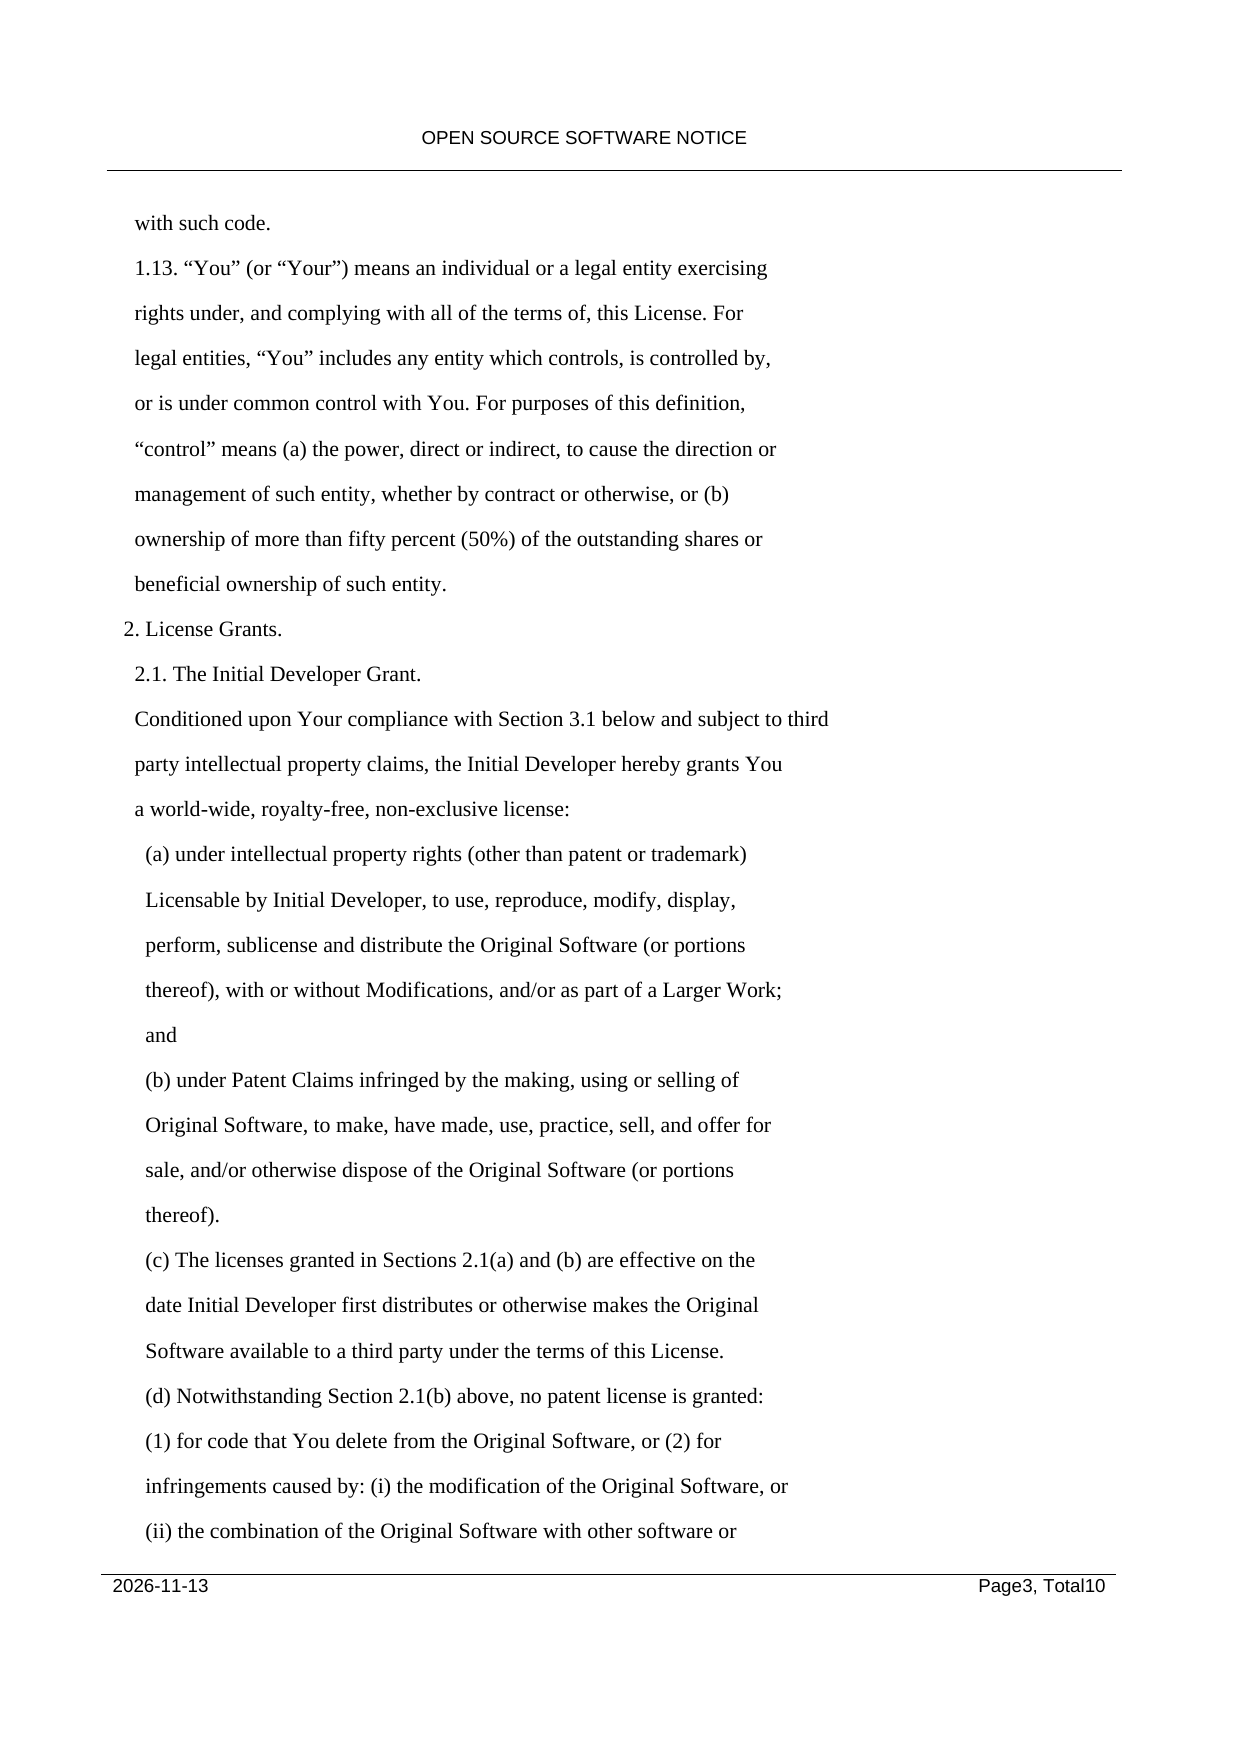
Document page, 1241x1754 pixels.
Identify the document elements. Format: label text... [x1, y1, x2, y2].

text management of such entity, whether by contract or otherwise, or (b) [112, 477, 1128, 509]
text infringements caused by: (i) the modification of the Original Software, or [112, 1469, 1128, 1502]
text (a) under intellectual property rights (other than patent or trademark) [112, 838, 1128, 870]
text Software available to a third party under the terms of this License. [112, 1334, 1128, 1366]
text with such code. [112, 206, 1128, 239]
text Conditioned upon Your compliance with Section 3.1 below and subject to third [112, 702, 1128, 735]
text and [112, 1018, 1128, 1051]
text Original Software, to make, have made, use, practice, sell, and offer for [112, 1108, 1128, 1141]
text beneficial ownership of such entity. [112, 567, 1128, 600]
text 2.1. The Initial Developer Grant. [112, 657, 1128, 690]
text (ii) the combination of the Original Software with other software or [112, 1514, 1128, 1547]
text (d) Notwithstanding Section 2.1(b) above, no patent license is granted: [112, 1379, 1128, 1412]
text ownership of more than fifty percent (50%) of the outstanding shares or [112, 522, 1128, 554]
text 2. License Grants. [112, 612, 1128, 645]
text Licensable by Initial Developer, to use, reproduce, modify, display, [112, 883, 1128, 915]
text rights under, and complying with all of the terms of, this License. For [112, 297, 1128, 329]
text perform, sublicense and distribute the Original Software (or portions [112, 928, 1128, 961]
text thereof). [112, 1199, 1128, 1231]
text sale, and/or otherwise dispose of the Original Software (or portions [112, 1153, 1128, 1186]
text “control” means (a) the power, direct or indirect, to cause the direction or [112, 432, 1128, 464]
text date Initial Developer first distributes or otherwise makes the Original [112, 1289, 1128, 1321]
text thereof), with or without Modifications, and/or as part of a Larger Work; [112, 973, 1128, 1006]
text 1.13. “You” (or “Your”) means an individual or a legal entity exercising [112, 251, 1128, 284]
text (1) for code that You delete from the Original Software, or (2) for [112, 1424, 1128, 1457]
text or is under common control with You. For purposes of this definition, [112, 387, 1128, 419]
text a world-wide, royalty-free, non-exclusive license: [112, 793, 1128, 825]
text (c) The licenses granted in Sections 2.1(a) and (b) are effective on the [112, 1244, 1128, 1276]
text (b) under Patent Claims infringed by the making, using or selling of [112, 1063, 1128, 1096]
text party intellectual property claims, the Initial Developer hereby grants You [112, 748, 1128, 780]
text legal entities, “You” includes any entity which controls, is controlled by, [112, 342, 1128, 374]
